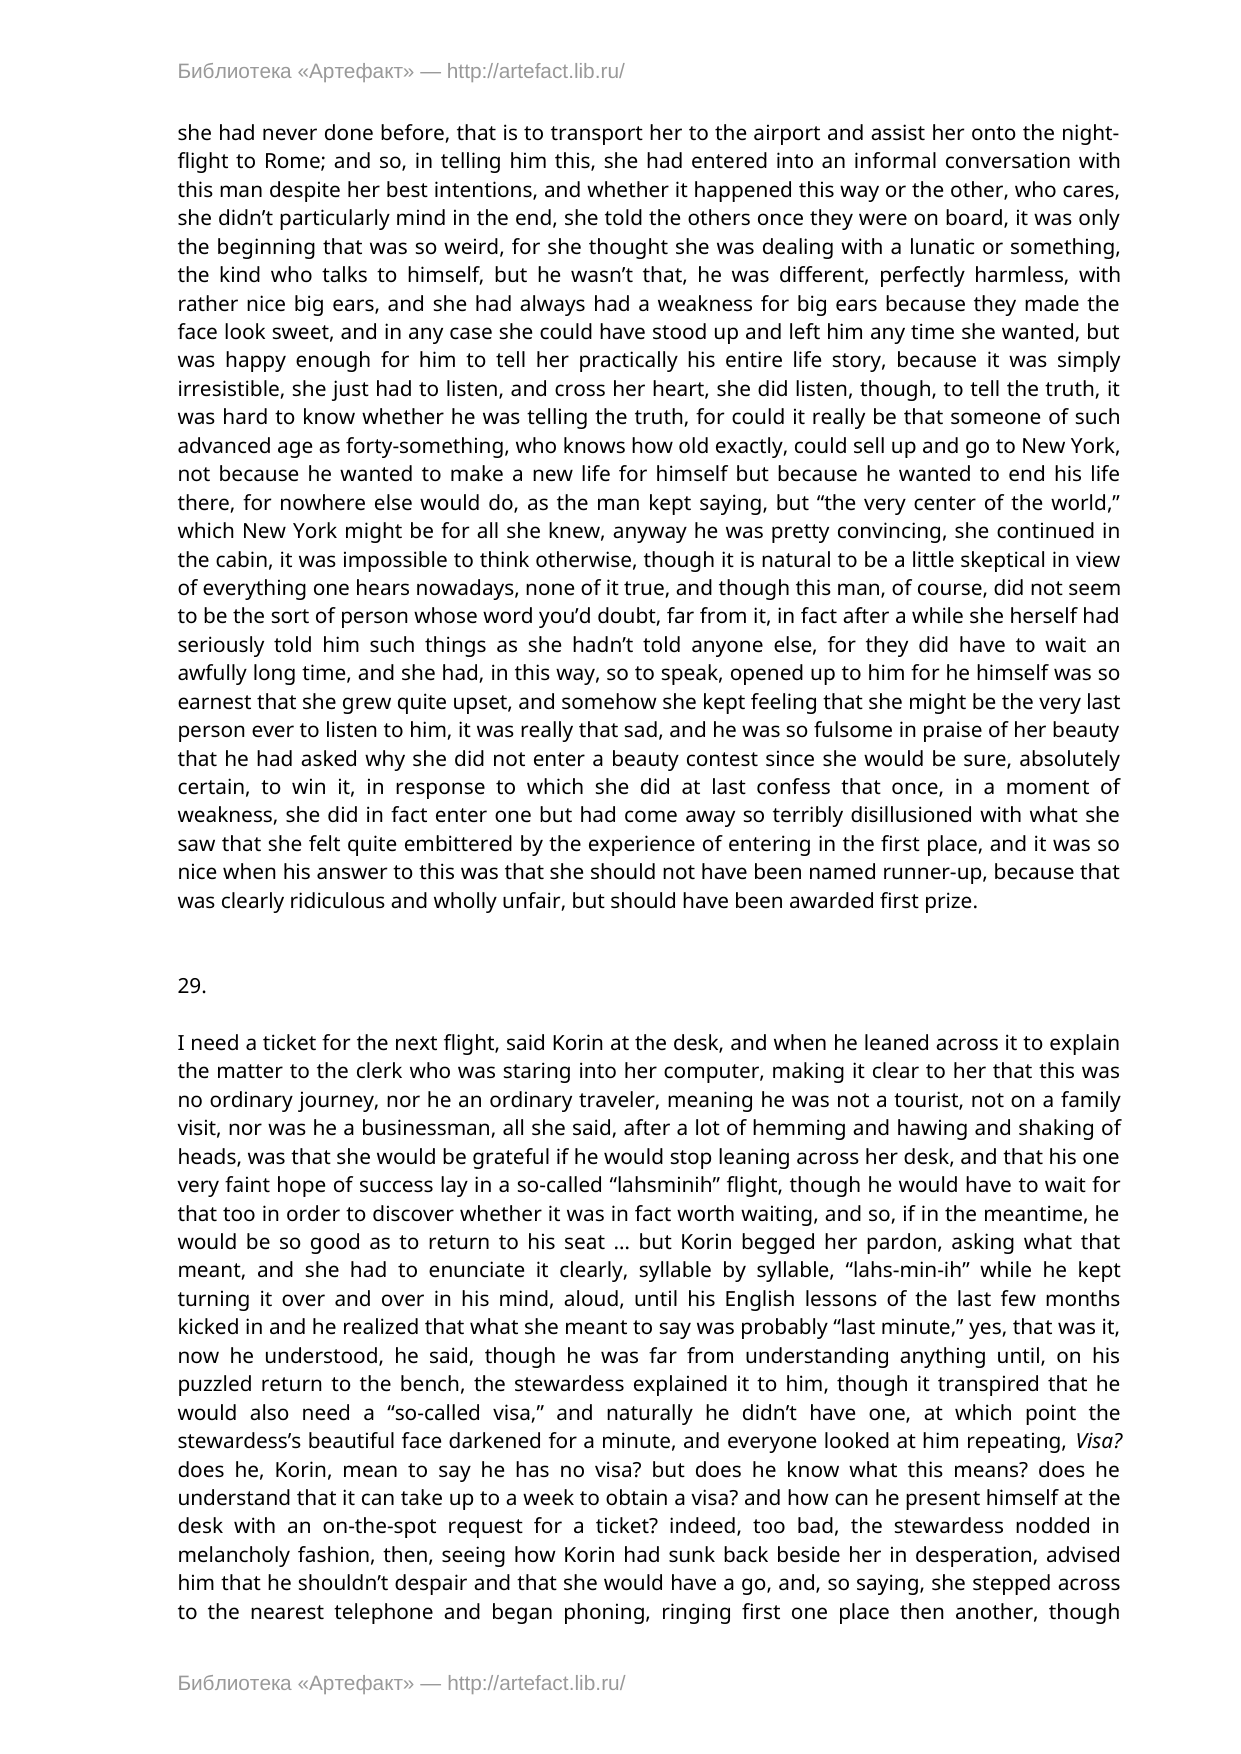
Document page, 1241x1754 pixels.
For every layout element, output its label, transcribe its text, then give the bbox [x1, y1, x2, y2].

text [177, 1028, 1122, 1625]
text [177, 118, 1122, 914]
text 29. [177, 971, 1122, 1000]
